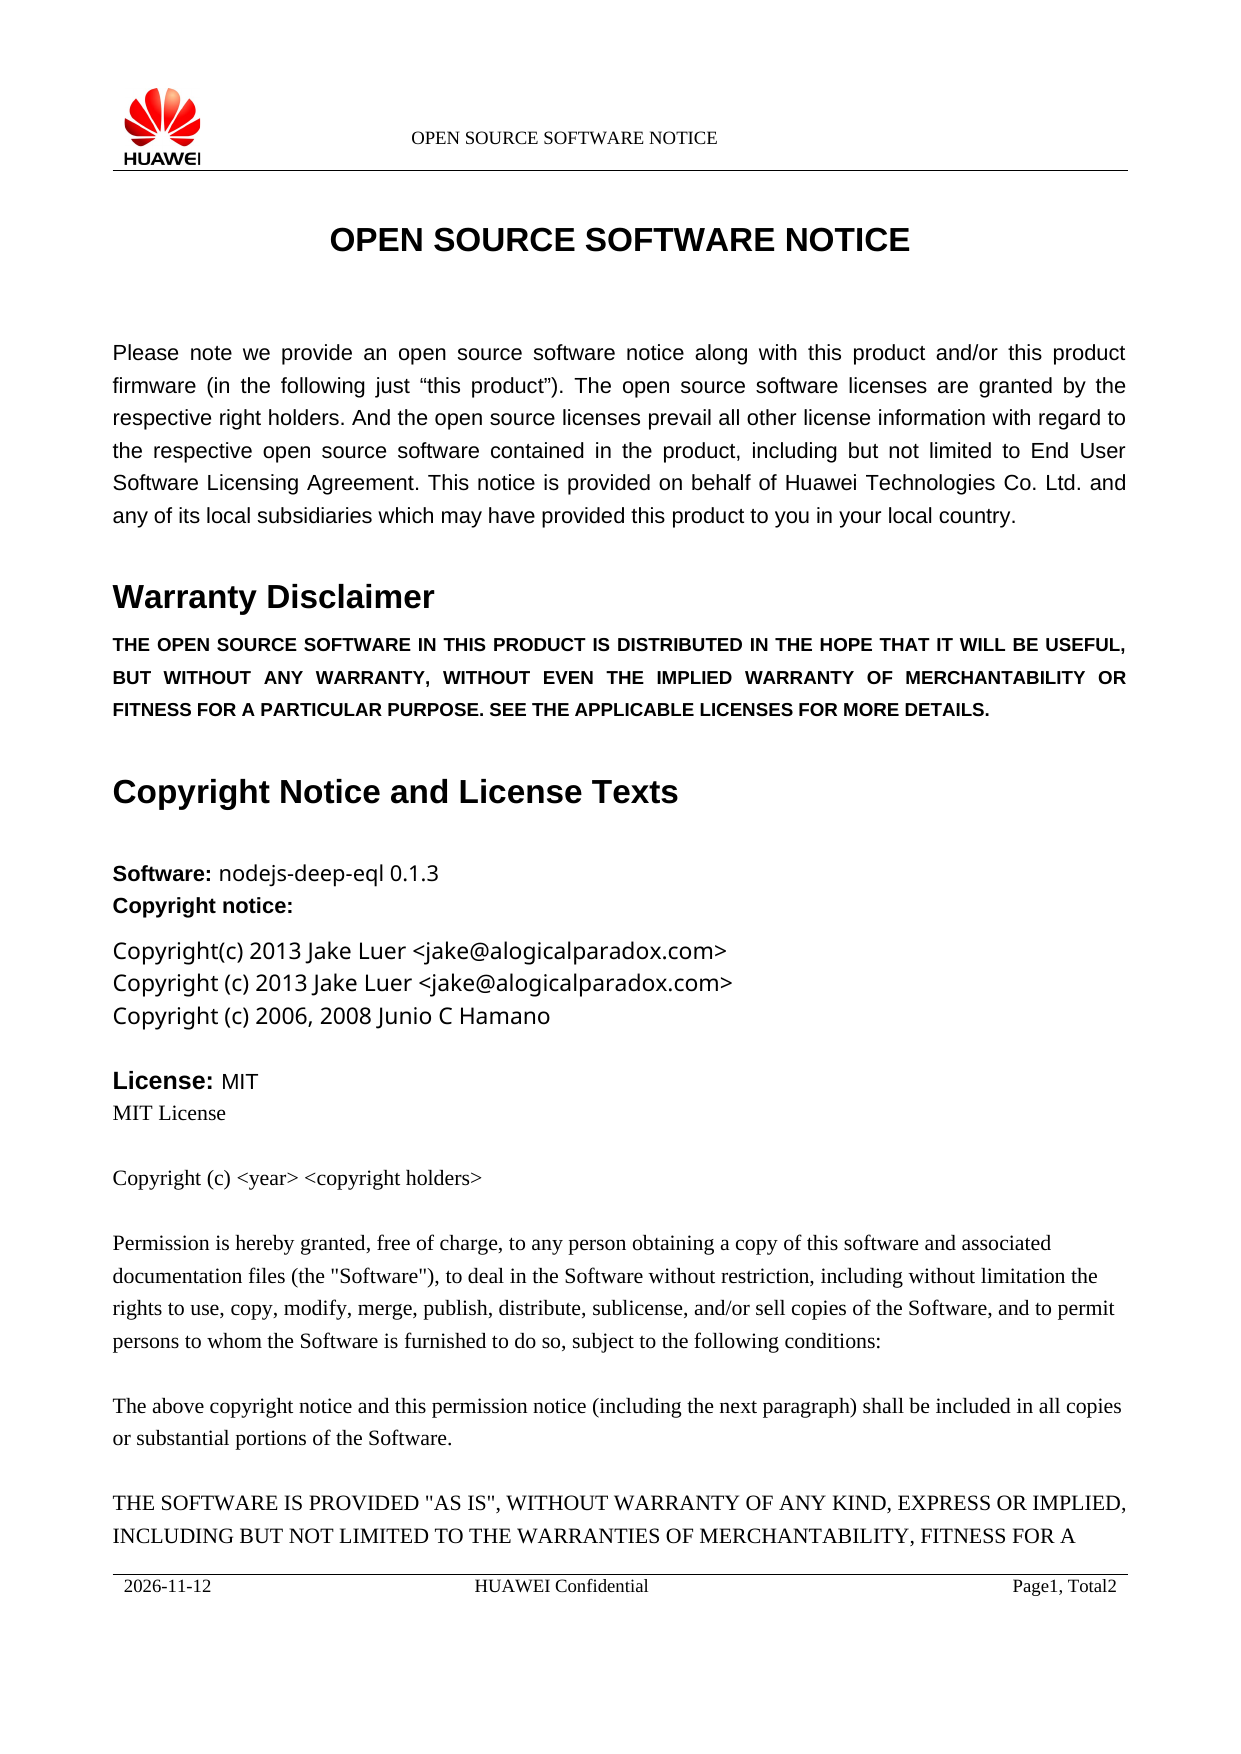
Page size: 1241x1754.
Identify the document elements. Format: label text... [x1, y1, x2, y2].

text Copyright notice: [112, 889, 1128, 921]
text Warranty Disclaimer [112, 564, 1128, 629]
picture [124, 88, 201, 165]
title Software: nodejs-deep-eql 0.1.3 [112, 856, 1128, 889]
text License: MIT [112, 1064, 1128, 1096]
text OPEN SOURCE SOFTWARE NOTICE [112, 206, 1128, 271]
text Please note we provide an open source software notice along with this product and/or this product firmware (in the following just “this product”). The open source software licenses are granted by the respective right holders. And the open source licenses prevail all other license information with regard to the respective open source software contained in the product, including but not limited to End User Software Licensing Agreement. This notice is provided on behalf of Huawei Technologies Co. Ltd. and any of its local subsidiaries which may have provided this product to you in your local country. [112, 336, 1128, 531]
text The open source software in this product is distributed in the hope that it will be useful, but WITHOUT ANY WARRANTY, without even the implied warranty of MERCHANTABILITY or FITNESS FOR A PARTICULAR PURPOSE. See the applicable licenses for more details. [112, 629, 1128, 726]
text Copyright Notice and License Texts [112, 759, 1128, 824]
text Copyright(c) 2013 Jake Luer <jake@alogicalparadox.com> Copyright (c) 2013 Jake Luer <jake@alogicalparadox.com> Copyright (c) 2006, 2008 Junio C Hamano [112, 934, 1128, 1064]
